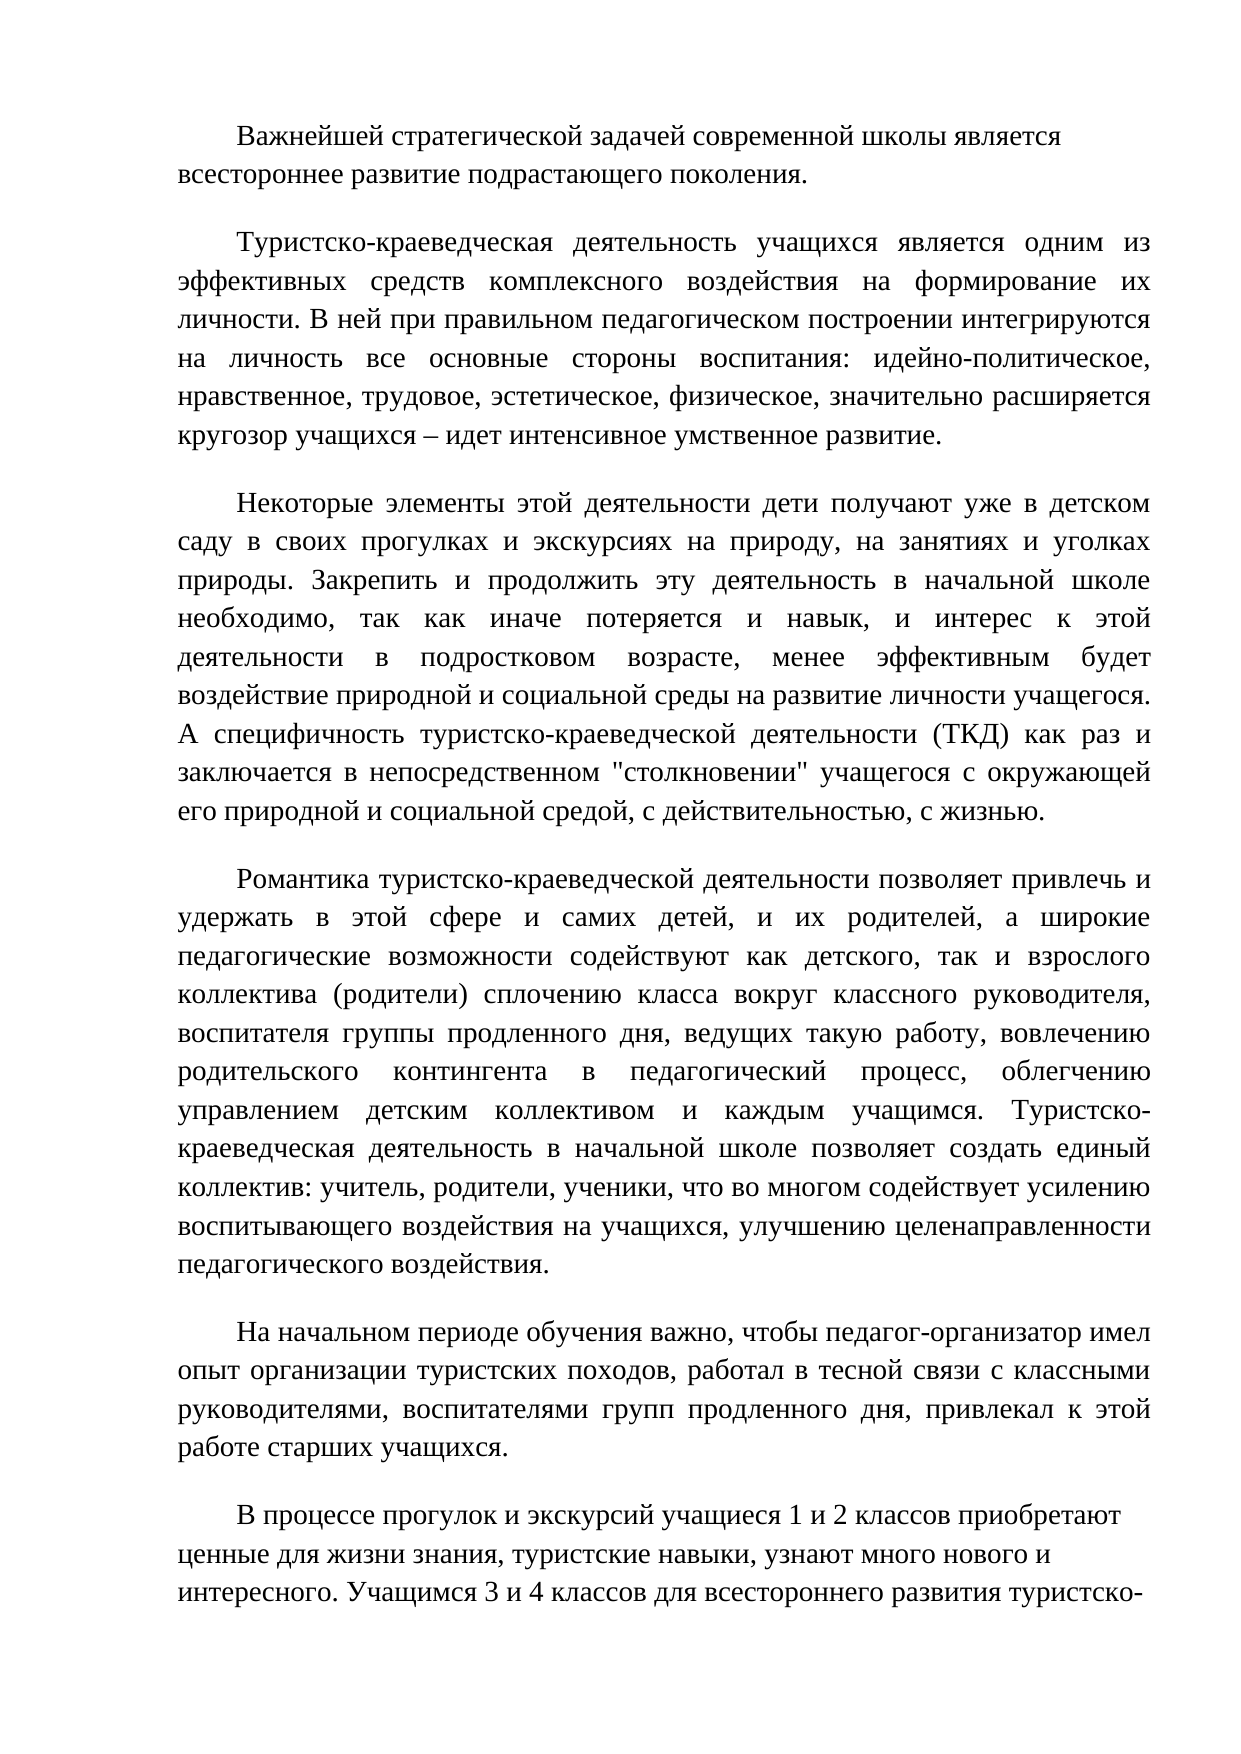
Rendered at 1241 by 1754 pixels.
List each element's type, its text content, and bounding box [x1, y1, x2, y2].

text Романтика туристско-краеведческой деятельности позволяет привлечь и удержать в этой сфере и самих детей, и их родителей, а широкие педагогические возможности содействуют как детского, так и взрослого коллектива (родители) сплочению класса вокруг классного руководителя, воспитателя группы продленного дня, ведущих такую работу, вовлечению родительского контингента в педагогический процесс, облегчению управлением детским коллективом и каждым учащимся. Туристско-краеведческая деятельность в начальной школе позволяет создать единый коллектив: учитель, родители, ученики, что во многом содействует усилению воспитывающего воздействия на учащихся, улучшению целенаправленности педагогического воздействия. [177, 861, 1152, 1280]
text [177, 1497, 1152, 1608]
text Туристско-краеведческая деятельность учащихся является одним из эффективных средств комплексного воздействия на формирование их личности. В ней при правильном педагогическом построении интегрируются на личность все основные стороны воспитания: идейно-политическое, нравственное, трудовое, эстетическое, физическое, значительно расширяется кругозор учащихся – идет интенсивное умственное развитие. [177, 224, 1152, 451]
text Некоторые элементы этой деятельности дети получают уже в детском саду в своих прогулках и экскурсиях на природу, на занятиях и уголках природы. Закрепить и продолжить эту деятельность в начальной школе необходимо, так как иначе потеряется и навык, и интерес к этой деятельности в подростковом возрасте, менее эффективным будет воздействие природной и социальной среды на развитие личности учащегося. А специфичность туристско-краеведческой деятельности (ТКД) как раз и заключается в непосредственном "столкновении" учащегося с окружающей его природной и социальной средой, с действительностью, с жизнью. [177, 485, 1152, 827]
text На начальном периоде обучения важно, чтобы педагог-организатор имел опыт организации туристских походов, работал в тесной связи с классными руководителями, воспитателями групп продленного дня, привлекал к этой работе старших учащихся. [177, 1314, 1152, 1463]
text Важнейшей стратегической задачей современной школы является всестороннее развитие подрастающего поколения. [177, 118, 1152, 190]
